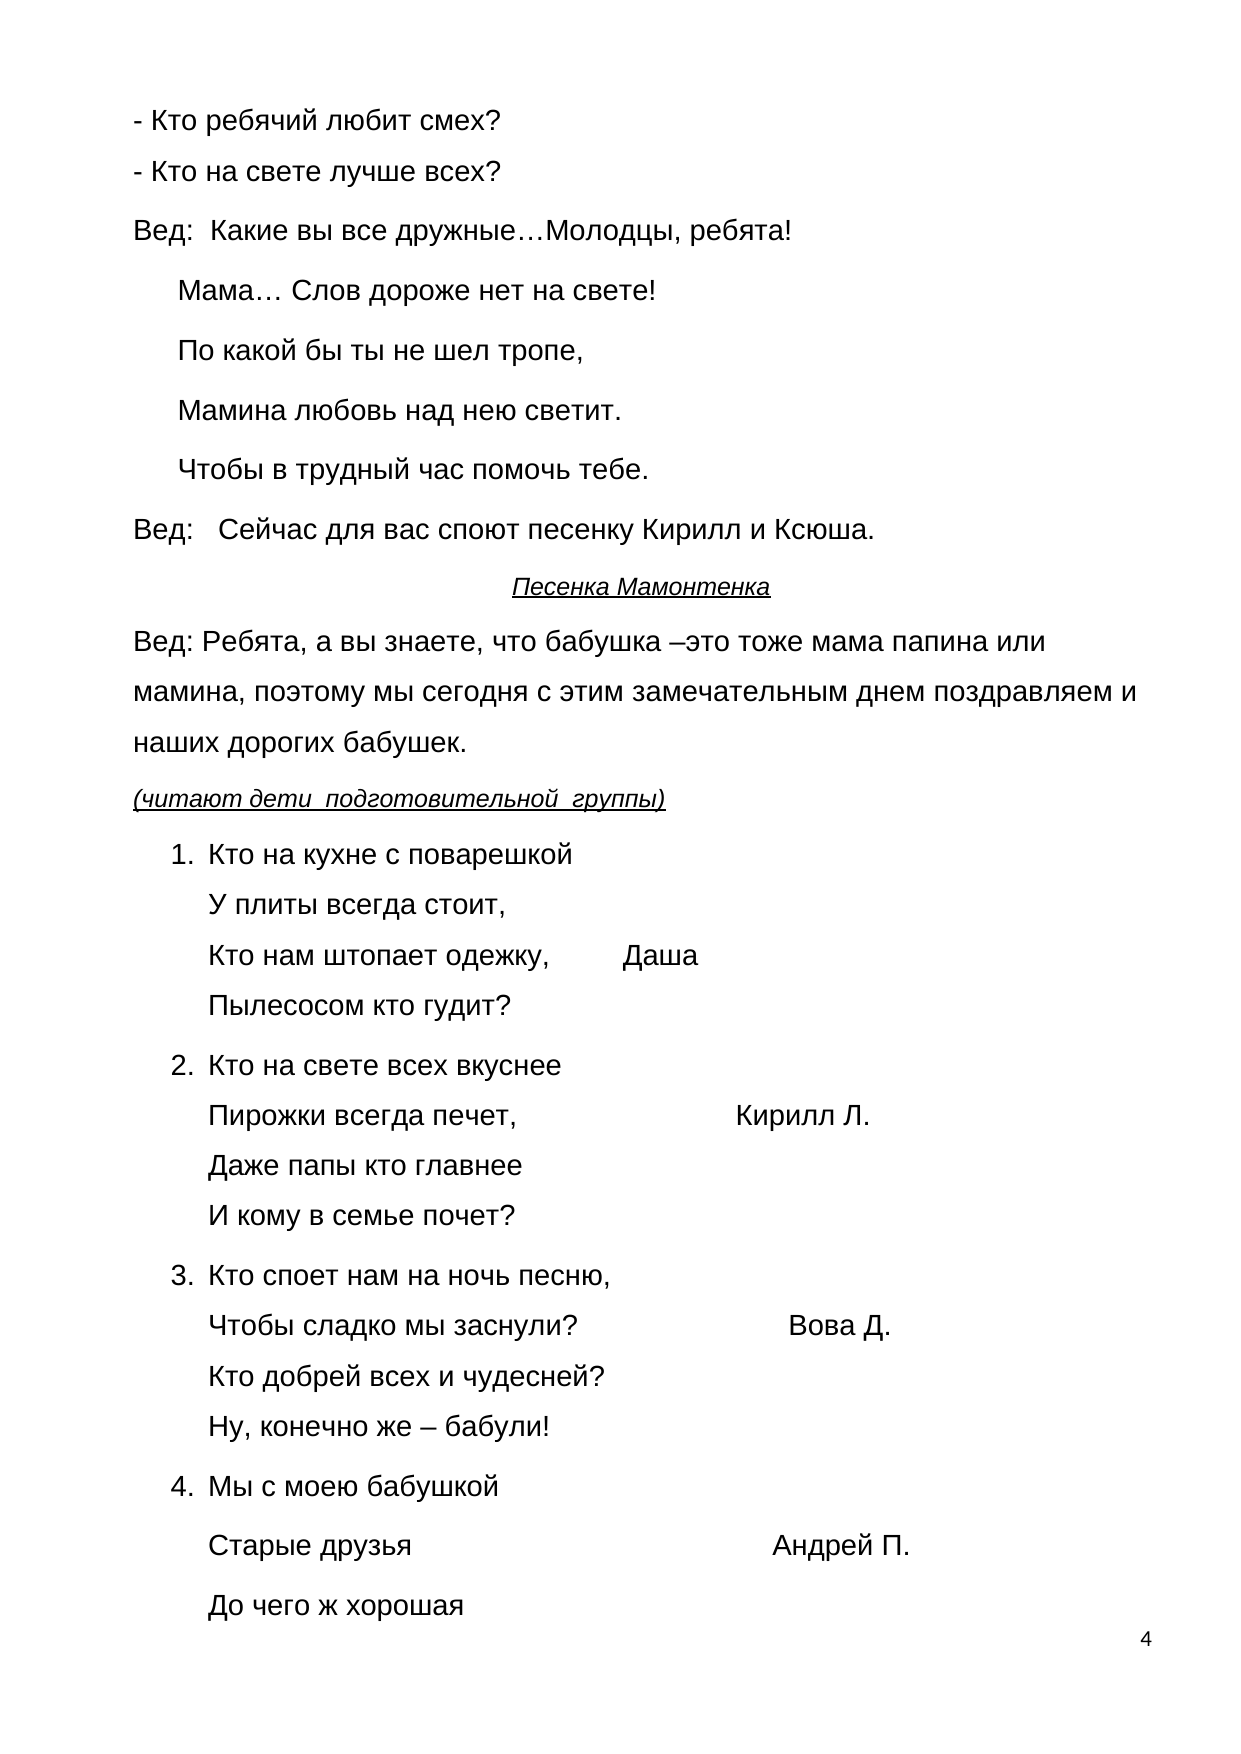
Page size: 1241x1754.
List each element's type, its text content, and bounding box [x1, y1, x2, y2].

text По какой бы ты не шел тропе, [177, 333, 1152, 366]
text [133, 103, 1152, 187]
text Мама… Слов дороже нет на свете! [177, 273, 1152, 307]
text Песенка Мамонтенка [133, 572, 1152, 600]
text Мамина любовь над нею светит. [177, 392, 1152, 426]
text Вед: Ребята, а вы знаете, что бабушка –это тоже мама папина или мамина, поэтому мы сегодня с этим замечательным днем поздравляем и наших дорогих бабушек. [133, 624, 1152, 758]
list Кто споет нам на ночь песню, Чтобы сладко мы заснули? Вова Д. Кто добрей всех и чудесней? Ну, конечно же – бабули! [170, 1258, 1152, 1443]
text До чего ж хорошая [208, 1588, 1152, 1622]
text Вед: Сейчас для вас споют песенку Кирилл и Ксюша. [133, 512, 1152, 545]
text Вед: Какие вы все дружные…Молодцы, ребята! [133, 213, 1152, 247]
list Мы с моею бабушкой [170, 1469, 1152, 1502]
text Чтобы в трудный час помочь тебе. [177, 452, 1152, 486]
text (читают дети подготовительной группы) [133, 784, 1152, 813]
list Кто на свете всех вкуснее Пирожки всегда печет, Кирилл Л. Даже папы кто главнее И кому в семье почет? [170, 1047, 1152, 1232]
text Старые друзья Андрей П. [208, 1528, 1152, 1562]
list Кто на кухне с поварешкой У плиты всегда стоит, Кто нам штопает одежку, Даша Пылесосом кто гудит? [170, 837, 1152, 1021]
